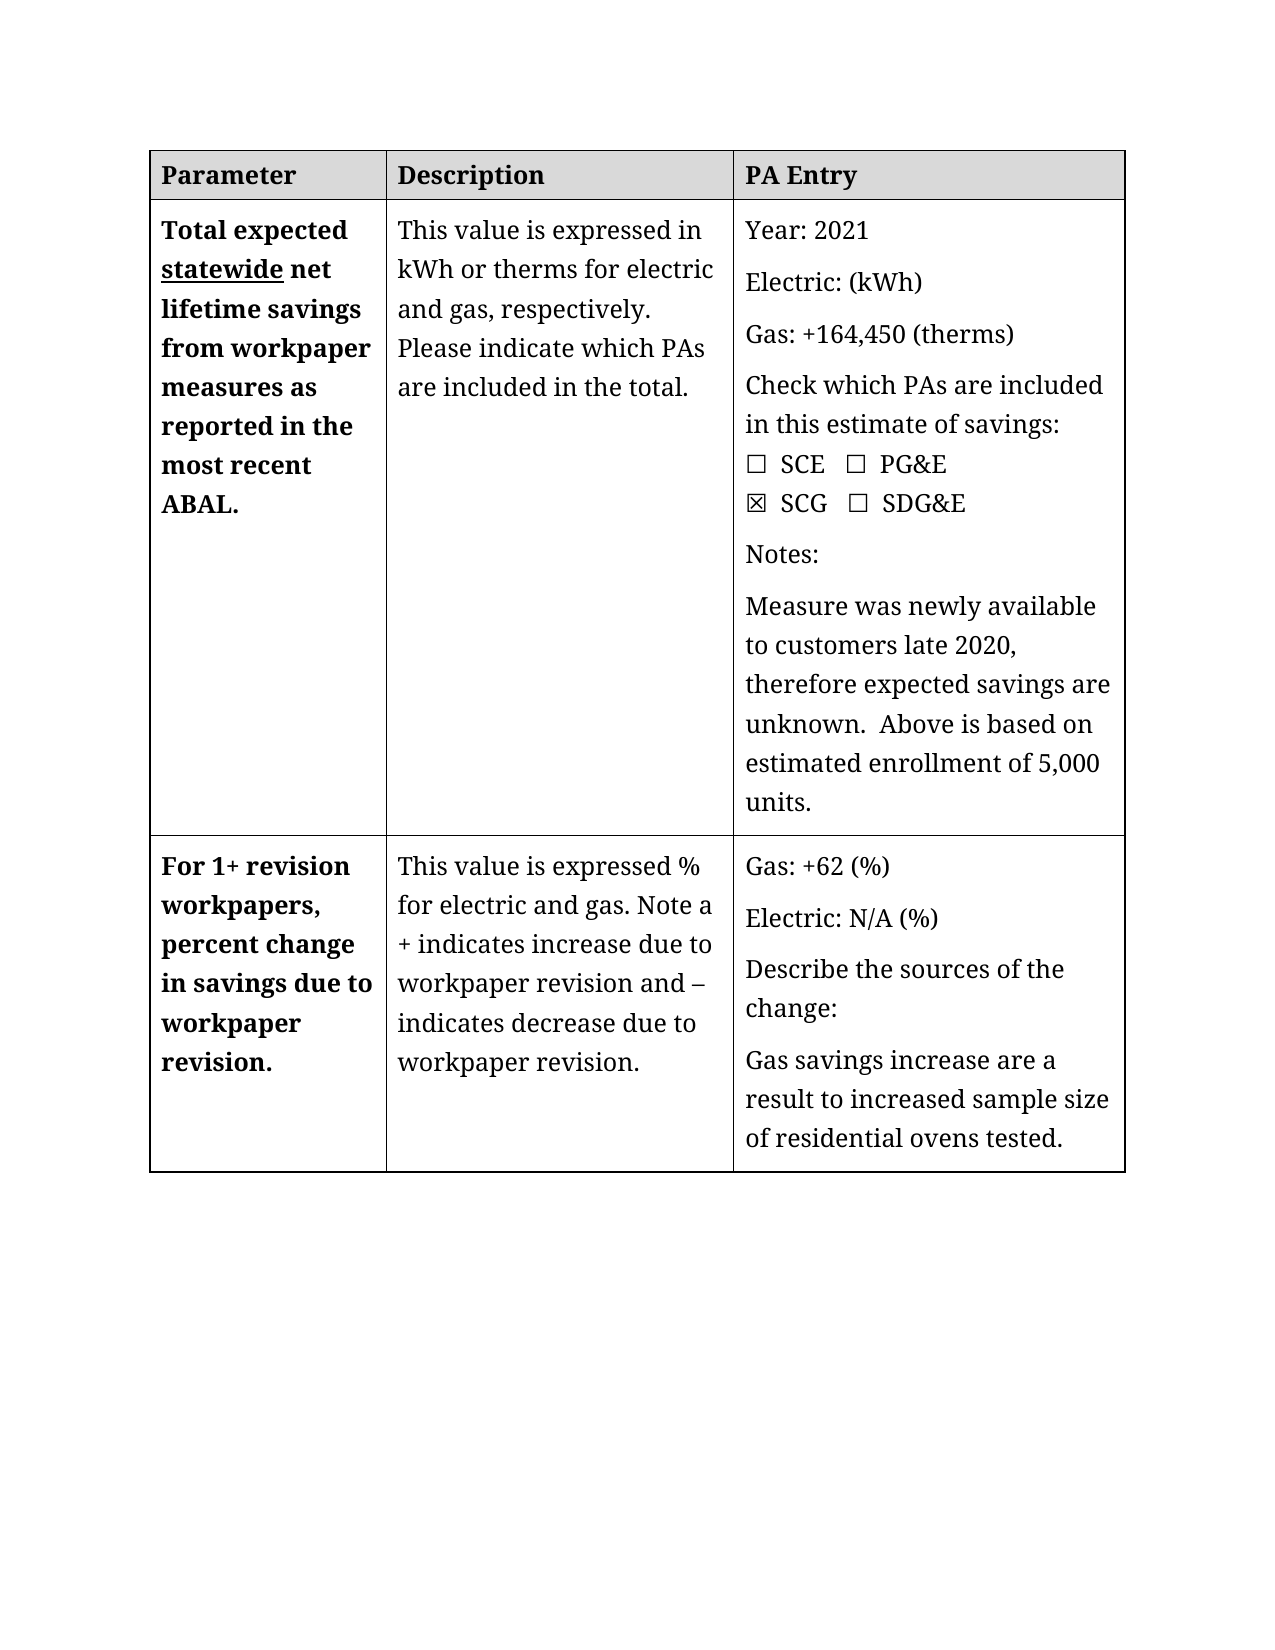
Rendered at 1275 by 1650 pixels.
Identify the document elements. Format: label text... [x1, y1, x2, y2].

table_cell Total expected statewide net lifetime savings from workpaper measures as reported in the most recent ABAL. [151, 200, 386, 835]
table_cell For 1+ revision workpapers, percent change in savings due to workpaper revision. [151, 836, 386, 1171]
table_header PA Entry [734, 151, 1124, 199]
table_cell Gas: +62 (%) Electric: N/A (%) Describe the sources of the change: Gas savings increase are a result to increased sample size of residential ovens tested. [734, 836, 1124, 1171]
table_cell This value is expressed % for electric and gas. Note a + indicates increase due to workpaper revision and – indicates decrease due to workpaper revision. [387, 836, 733, 1171]
table_cell Year: 2021 Electric: (kWh) Gas: +164,450 (therms) Check which PAs are included in this estimate of savings: SCE PG&E SCG SDG&E Notes: Measure was newly available to customers late 2020, therefore expected savings are unknown. Above is based on estimated enrollment of 5,000 units. [734, 200, 1124, 835]
table_cell This value is expressed in kWh or therms for electric and gas, respectively. Please indicate which PAs are included in the total. [387, 200, 733, 835]
table_header Description [387, 151, 733, 199]
table_header Parameter [151, 151, 386, 199]
